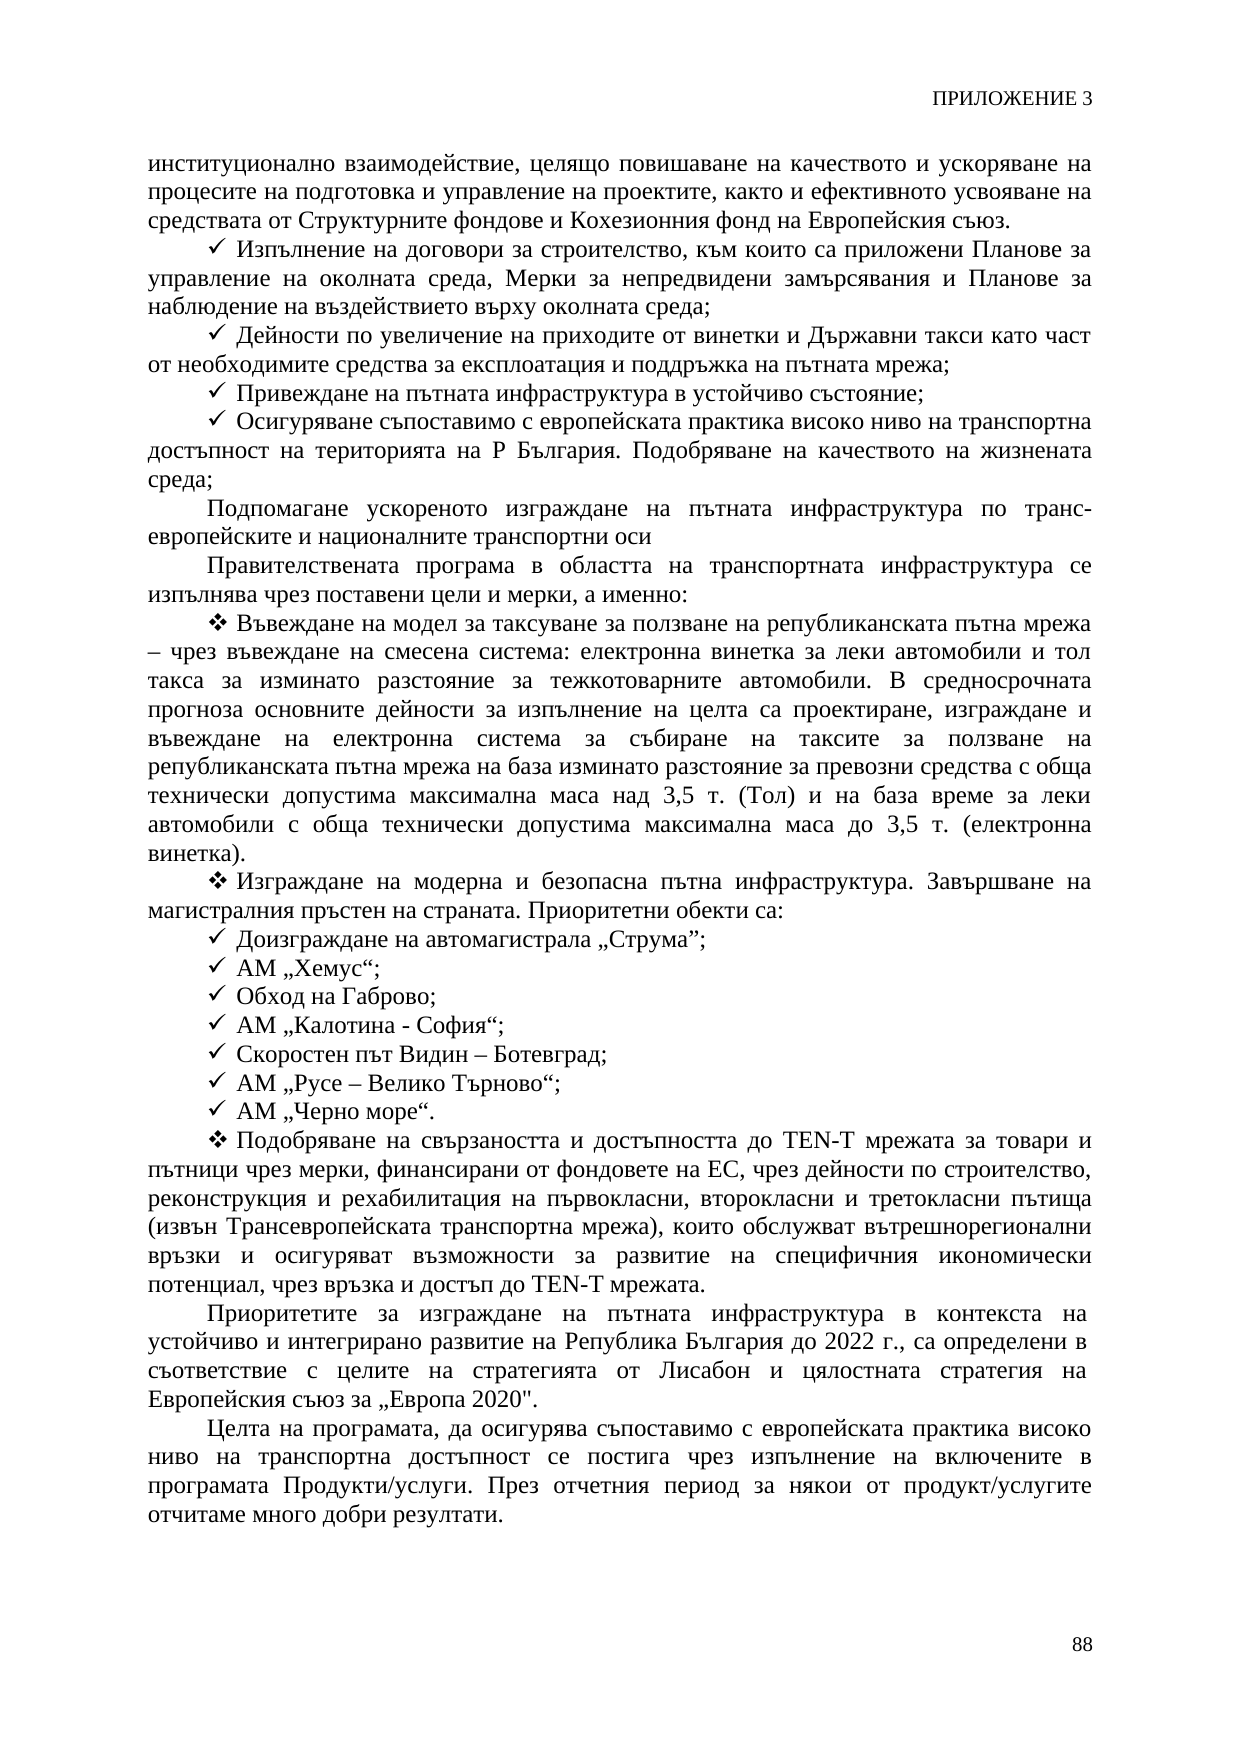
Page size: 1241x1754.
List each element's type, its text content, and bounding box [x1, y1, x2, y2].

list Обход на Габрово; [148, 981, 1093, 1010]
list Осигуряване съпоставимо с европейската практика високо ниво на транспортна достъпност на територията на Р България. Подобряване на качеството на жизнената среда; [148, 406, 1093, 493]
list Изпълнение на договори за строителство, към които са приложени Планове за управление на околната среда, Мерки за непредвидени замърсявания и Планове за наблюдение на въздействието върху околната среда; [148, 234, 1093, 320]
text Правителствената програма в областта на транспортната инфраструктура се изпълнява чрез поставени цели и мерки, а именно: [148, 550, 1093, 608]
text Приоритетите за изграждане на пътната инфраструктура в контекста на устойчиво и интегрирано развитие на Република България до 2022 г., са определени в съответствие с целите на стратегията от Лисабон и цялостната стратегия на Европейския съюз за „Европа 2020". [148, 1298, 1088, 1413]
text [148, 148, 1093, 234]
list АМ „Калотина - София“; [148, 1010, 1093, 1039]
list Въвеждане на модел за таксуване за ползване на републиканската пътна мрежа – чрез въвеждане на смесена система: електронна винетка за леки автомобили и тол такса за изминато разстояние за тежкотоварните автомобили. В средносрочната прогноза основните дейности за изпълнение на целта са проектиране, изграждане и въвеждане на електронна система за събиране на таксите за ползване на републиканската пътна мрежа на база изминато разстояние за превозни средства с обща технически допустима максимална маса над 3,5 т. (Тол) и на база време за леки автомобили с обща технически допустима максимална маса до 3,5 т. (електронна винетка). [148, 608, 1093, 866]
list Привеждане на пътната инфраструктура в устойчиво състояние; [148, 378, 1093, 406]
list АМ „Хемус“; [148, 953, 1093, 981]
list Скоростен път Видин – Ботевград; [148, 1039, 1093, 1068]
text Подпомагане ускореното изграждане на пътната инфраструктура по транс-европейските и националните транспортни оси [148, 493, 1093, 550]
list Подобряване на свързаността и достъпността до TEN-T мрежата за товари и пътници чрез мерки, финансирани от фондовете на ЕС, чрез дейности по строителство, реконструкция и рехабилитация на първокласни, второкласни и третокласни пътища (извън Трансевропейската транспортна мрежа), които обслужват вътрешнорегионални връзки и осигуряват възможности за развитие на специфичния икономически потенциал, чрез връзка и достъп до TEN-T мрежата. [148, 1125, 1093, 1298]
list Дейности по увеличение на приходите от винетки и Държавни такси като част от необходимите средства за експлоатация и поддръжка на пътната мрежа; [148, 320, 1093, 378]
list Изграждане на модерна и безопасна пътна инфраструктура. Завършване на магистралния пръстен на страната. Приоритетни обекти са: [148, 866, 1093, 924]
list AM „Русе – Велико Търново“; [148, 1068, 1093, 1096]
list AM „Черно море“. [148, 1096, 1093, 1125]
text Целта на програмата, да осигурява съпоставимо с европейската практика високо ниво на транспортна достъпност се постига чрез изпълнение на включените в програмата Продукти/услуги. През отчетния период за някои от продукт/услугите отчитаме много добри резултати. [148, 1413, 1093, 1528]
list Доизграждане на автомагистрала „Струма”; [148, 924, 1093, 953]
